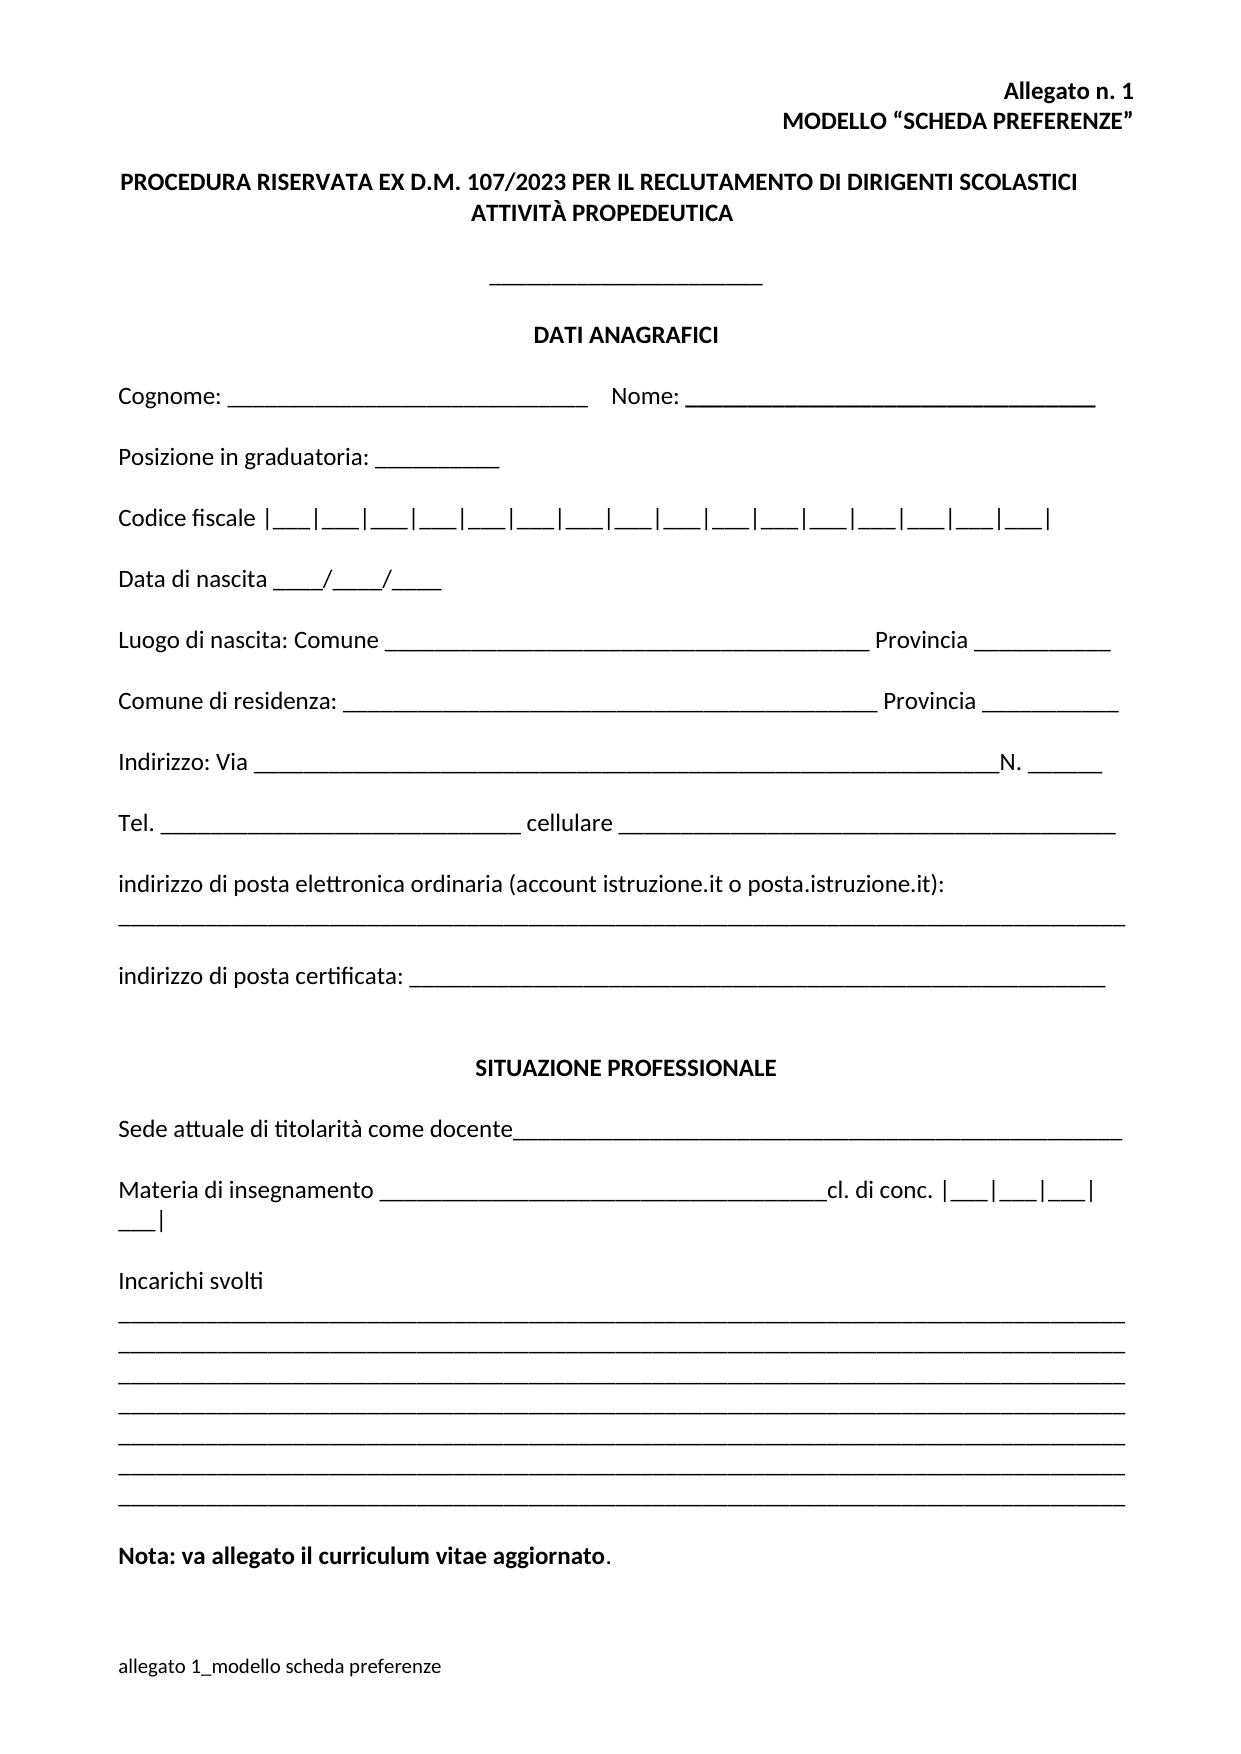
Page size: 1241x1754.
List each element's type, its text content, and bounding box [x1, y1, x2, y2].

title indirizzo di posta certificata: ________________________________________________________ [118, 960, 1134, 991]
title Posizione in graduatoria: __________ [118, 441, 1134, 472]
title _________________________________________________________________________________ [118, 1326, 1134, 1357]
title ____________________________________________________________________________________________________________________________________________________________________________________________________________________________________________________________________________________________________________________________________ [118, 1387, 1134, 1509]
title Materia di insegnamento ____________________________________cl. di conc. |___|___|___|___| [118, 1174, 1134, 1235]
text PROCEDURA RISERVATA EX D.M. 107/2023 PER IL RECLUTAMENTO DI DIRIGENTI SCOLASTICI [118, 167, 1081, 197]
title Cognome: _____________________________ Nome: _________________________________ [118, 380, 1134, 411]
title indirizzo di posta elettronica ordinaria (account istruzione.it o posta.istruzione.it): _________________________________________________________________________________ [118, 868, 1134, 929]
title Codice fiscale |___|___|___|___|___|___|___|___|___|___|___|___|___|___|___|___| [118, 502, 1134, 533]
title Nota: va allegato il curriculum vitae aggiornato. [118, 1540, 1134, 1571]
text ______________________ [118, 258, 1134, 289]
title Data di nascita ____/____/____ [118, 563, 1134, 594]
title SITUAZIONE PROFESSIONALE [118, 1052, 1134, 1082]
title _________________________________________________________________________________ [118, 1296, 1134, 1326]
title Comune di residenza: ___________________________________________ Provincia ___________ [118, 685, 1134, 716]
title Indirizzo: Via ____________________________________________________________N. ______ [118, 746, 1134, 777]
title DATI ANAGRAFICI [118, 319, 1134, 350]
title _________________________________________________________________________________ [118, 1357, 1134, 1387]
title Tel. _____________________________ cellulare ________________________________________ [118, 807, 1134, 838]
text ATTIVITÀ PROPEDEUTICA [118, 197, 1081, 228]
title Incarichi svolti [118, 1265, 1134, 1296]
title Sede attuale di titolarità come docente_________________________________________________ [118, 1113, 1134, 1143]
title Luogo di nascita: Comune _______________________________________ Provincia ___________ [118, 624, 1134, 655]
